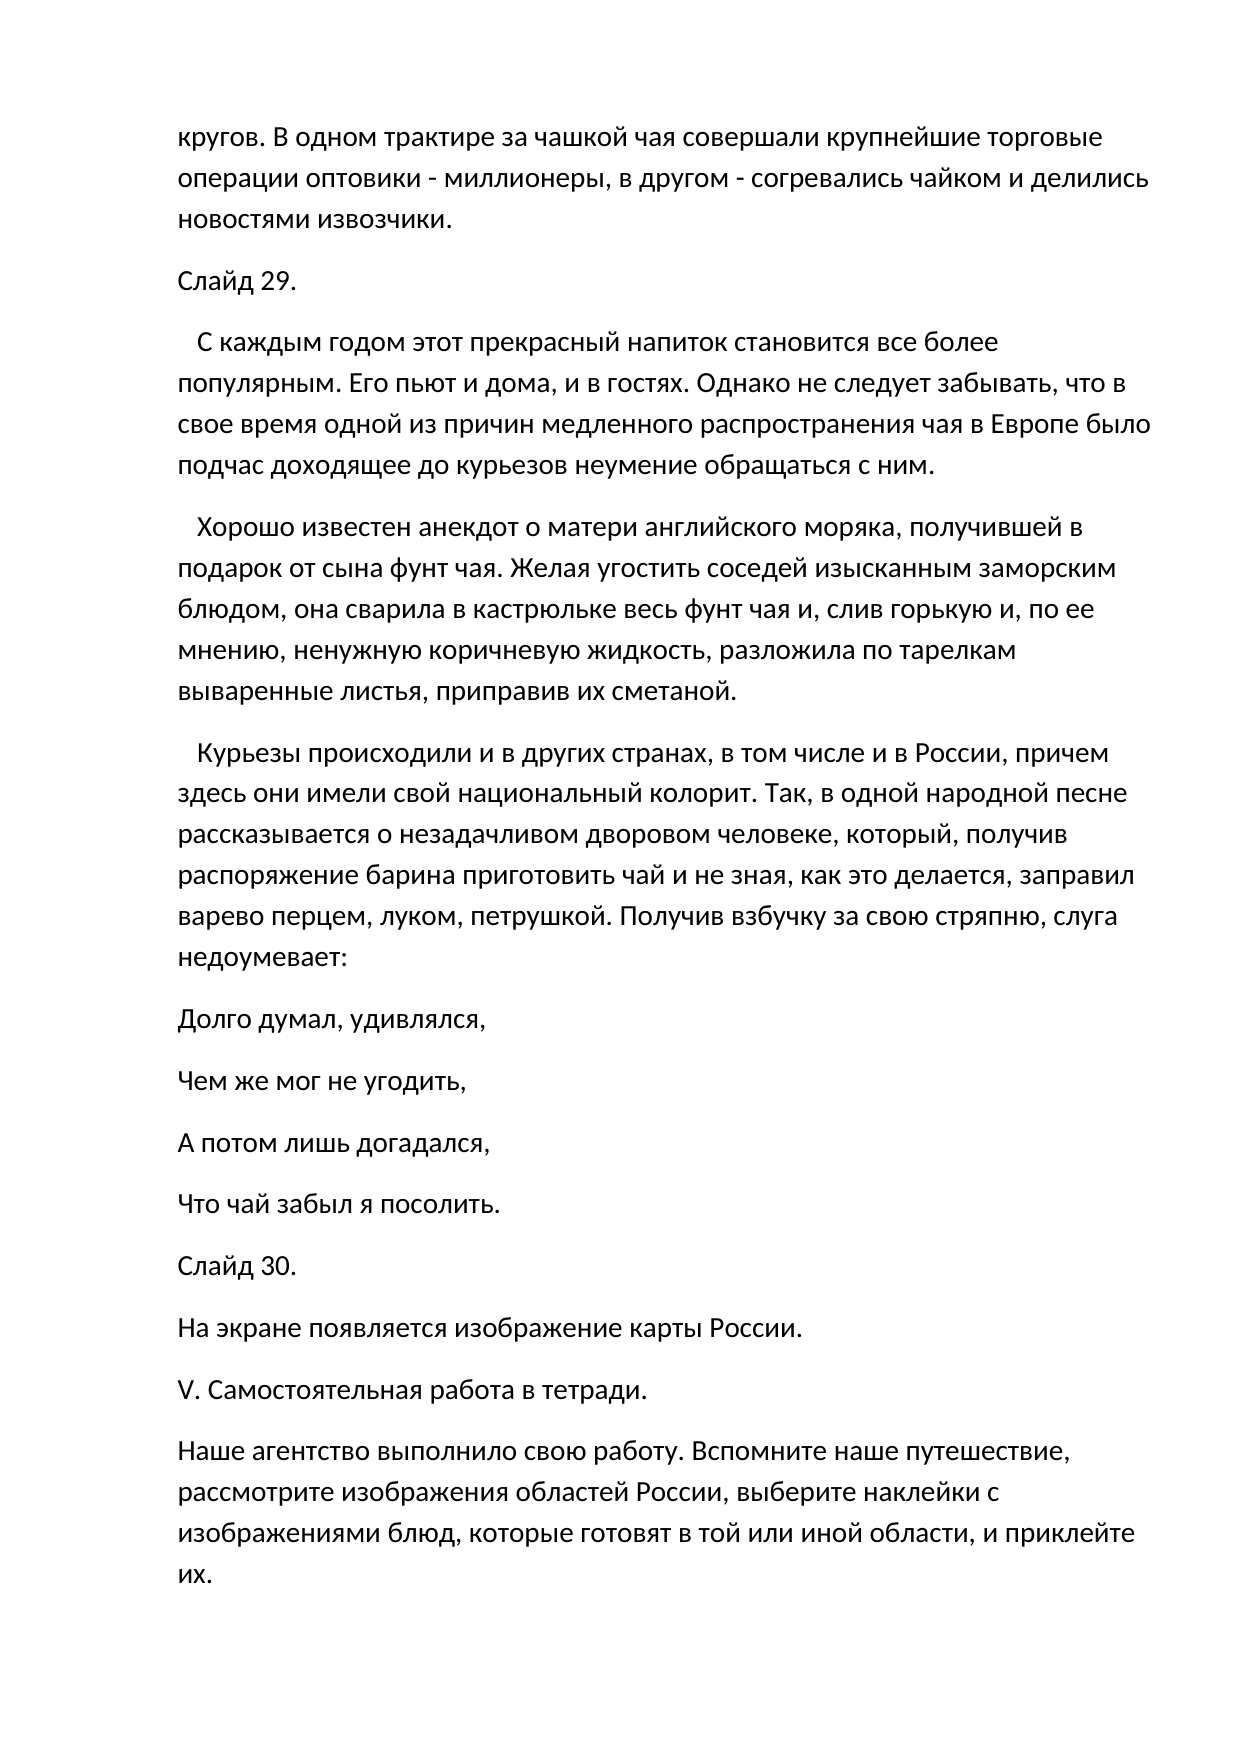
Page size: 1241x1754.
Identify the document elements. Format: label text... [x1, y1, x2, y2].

text Долго думал, удивлялся, [177, 1000, 1152, 1036]
text Слайд 30. [177, 1247, 1152, 1283]
text На экране появляется изображение карты России. [177, 1309, 1152, 1344]
text Слайд 29. [177, 262, 1152, 297]
text Хорошо известен анекдот о матери английского моряка, получившей в подарок от сына фунт чая. Желая угостить соседей изысканным заморским блюдом, она сварила в кастрюльке весь фунт чая и, слив горькую и, по ее мнению, ненужную коричневую жидкость, разложила по тарелкам вываренные листья, приправив их сметаной. [177, 508, 1152, 707]
text А потом лишь догадался, [177, 1124, 1152, 1159]
text Чем же мог не угодить, [177, 1062, 1152, 1097]
text V. Самостоятельная работа в тетради. [177, 1371, 1152, 1406]
text С каждым годом этот прекрасный напиток становится все более популярным. Его пьют и дома, и в гостях. Однако не следует забывать, что в свое время одной из причин медленного распространения чая в Европе было подчас доходящее до курьезов неумение обращаться с ним. [177, 323, 1152, 482]
text Наше агентство выполнило свою работу. Вспомните наше путешествие, рассмотрите изображения областей России, выберите наклейки с изображениями блюд, которые готовят в той или иной области, и приклейте их. [177, 1432, 1152, 1591]
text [177, 118, 1152, 236]
text Курьезы происходили и в других странах, в том числе и в России, причем здесь они имели свой национальный колорит. Так, в одной народной песне рассказывается о незадачливом дворовом человеке, который, получив распоряжение барина приготовить чай и не зная, как это делается, заправил варево перцем, луком, петрушкой. Получив взбучку за свою стряпню, слуга недоумевает: [177, 734, 1152, 974]
text Что чай забыл я посолить. [177, 1185, 1152, 1221]
